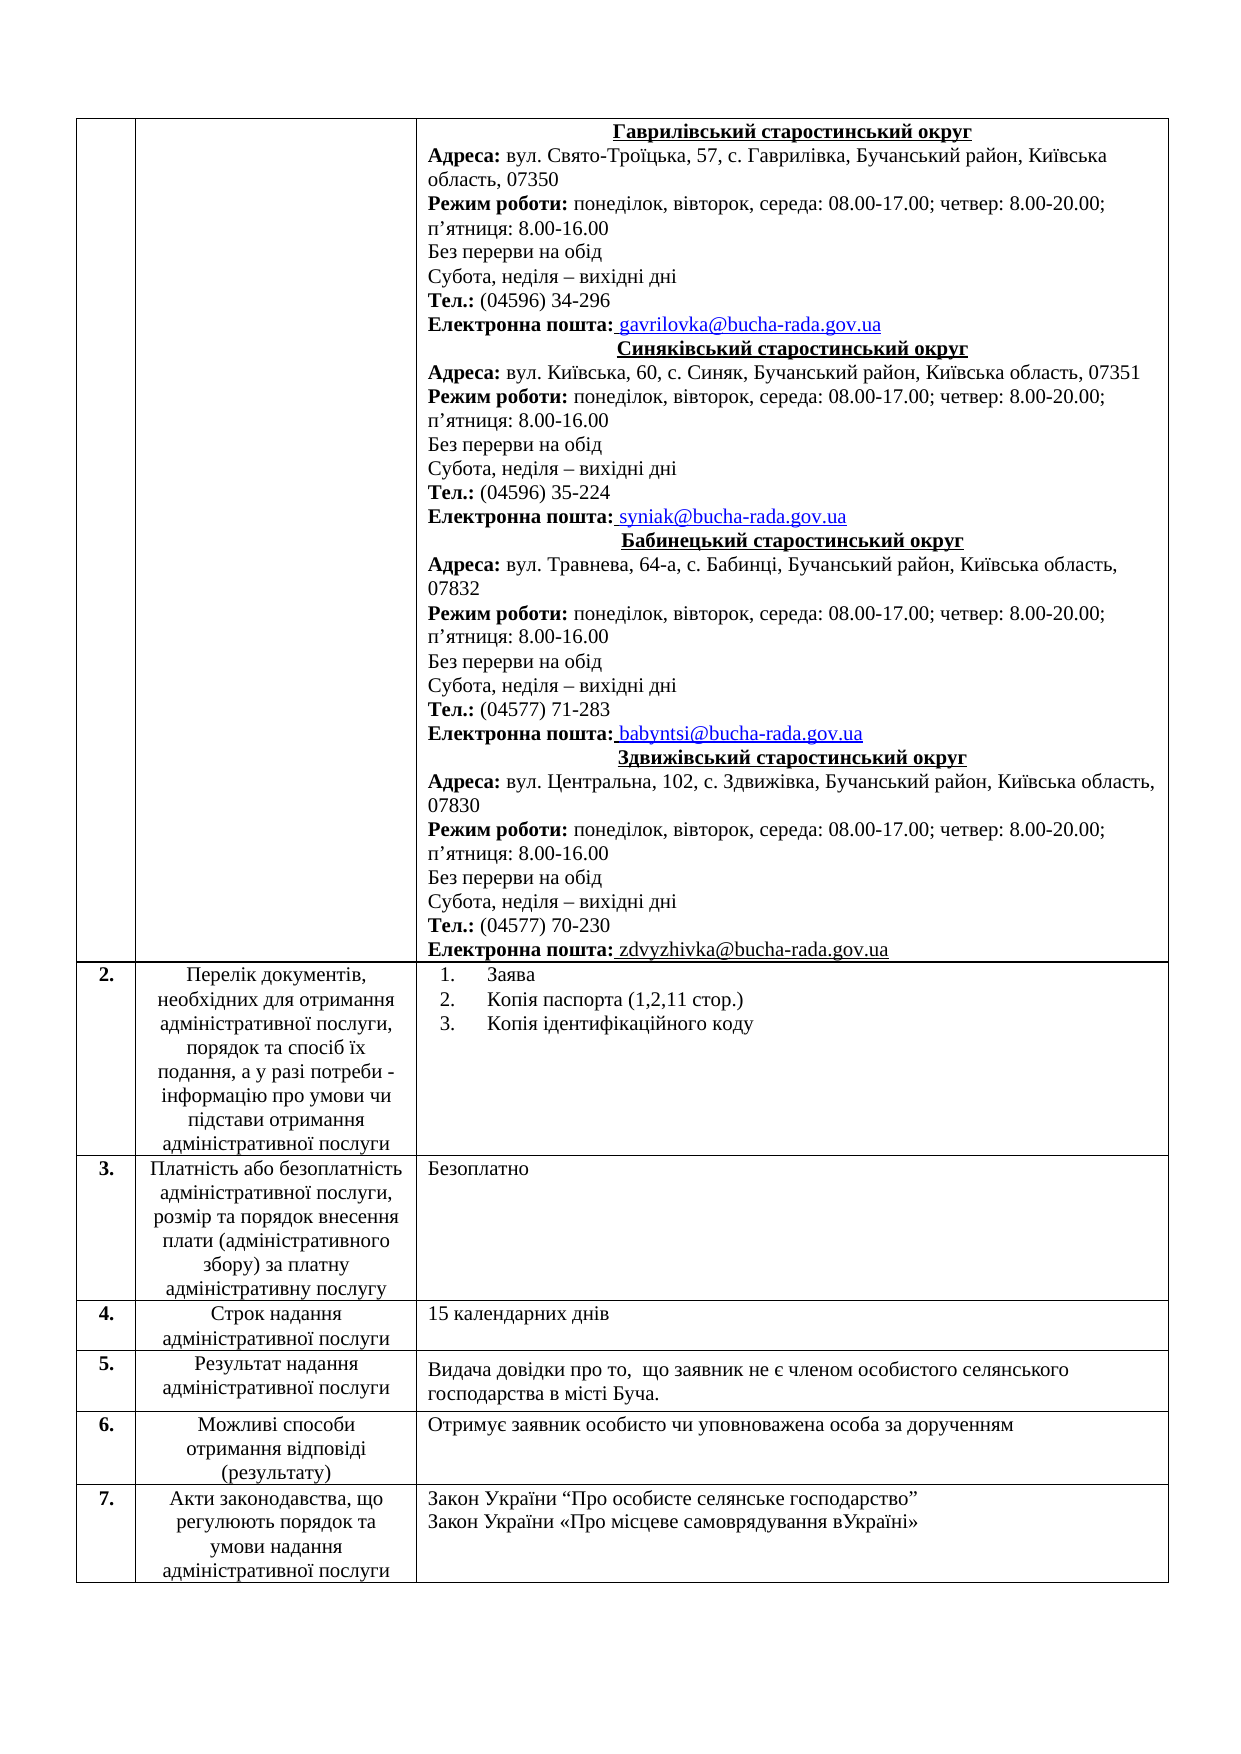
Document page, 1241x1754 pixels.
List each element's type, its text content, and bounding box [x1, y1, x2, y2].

table_cell Видача довідки про то, що заявник не є членом особистого селянського господарства в місті Буча. [417, 1351, 1168, 1411]
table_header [417, 119, 1168, 961]
table_cell Строк надання адміністративної послуги [342, 1301, 416, 1349]
table_cell Заява Копія паспорта (1,2,11 стор.) Копія ідентифікаційного коду [417, 963, 1168, 1155]
table_cell 2. [77, 963, 135, 1155]
table_cell 4. [77, 1301, 135, 1349]
table_cell Отримує заявник особисто чи уповноважена особа за дорученням [417, 1412, 1168, 1484]
table_cell 3. [77, 1156, 135, 1300]
table_header 1. [77, 119, 135, 961]
table_cell Можливі способи отримання відповіді (результату) [331, 1412, 416, 1484]
table_cell 5. [77, 1351, 135, 1411]
table_cell 15 календарних днів [417, 1301, 1168, 1349]
table_cell Платність або безоплатність адміністративної послуги, розмір та порядок внесення плати (адміністративного збору) за платну адміністративну послугу [349, 1156, 416, 1300]
table_cell 6. [77, 1412, 135, 1484]
table_cell Результат надання адміністративної послуги [136, 1351, 416, 1411]
table_cell Перелік документів, необхідних для отримання адміністративної послуги, порядок та спосіб їх подання, а у разі потреби - інформацію про умови чи підстави отримання адміністративної послуги [136, 963, 416, 1155]
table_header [136, 119, 416, 961]
table_cell Закон України “Про особисте селянське господарство” Закон України «Про місцеве самоврядування вУкраїні» [417, 1485, 1168, 1582]
table_cell Строк надання адміністративної послуги [136, 1301, 211, 1349]
table_cell Можливі способи отримання відповіді (результату) [136, 1412, 221, 1484]
table_cell 7. [77, 1485, 135, 1582]
table_cell Безоплатно [417, 1156, 1168, 1300]
table_cell Акти законодавства, що регулюють порядок та умови надання адміністративної послуги [136, 1485, 416, 1582]
table_cell Платність або безоплатність адміністративної послуги, розмір та порядок внесення плати (адміністративного збору) за платну адміністративну послугу [136, 1156, 203, 1300]
